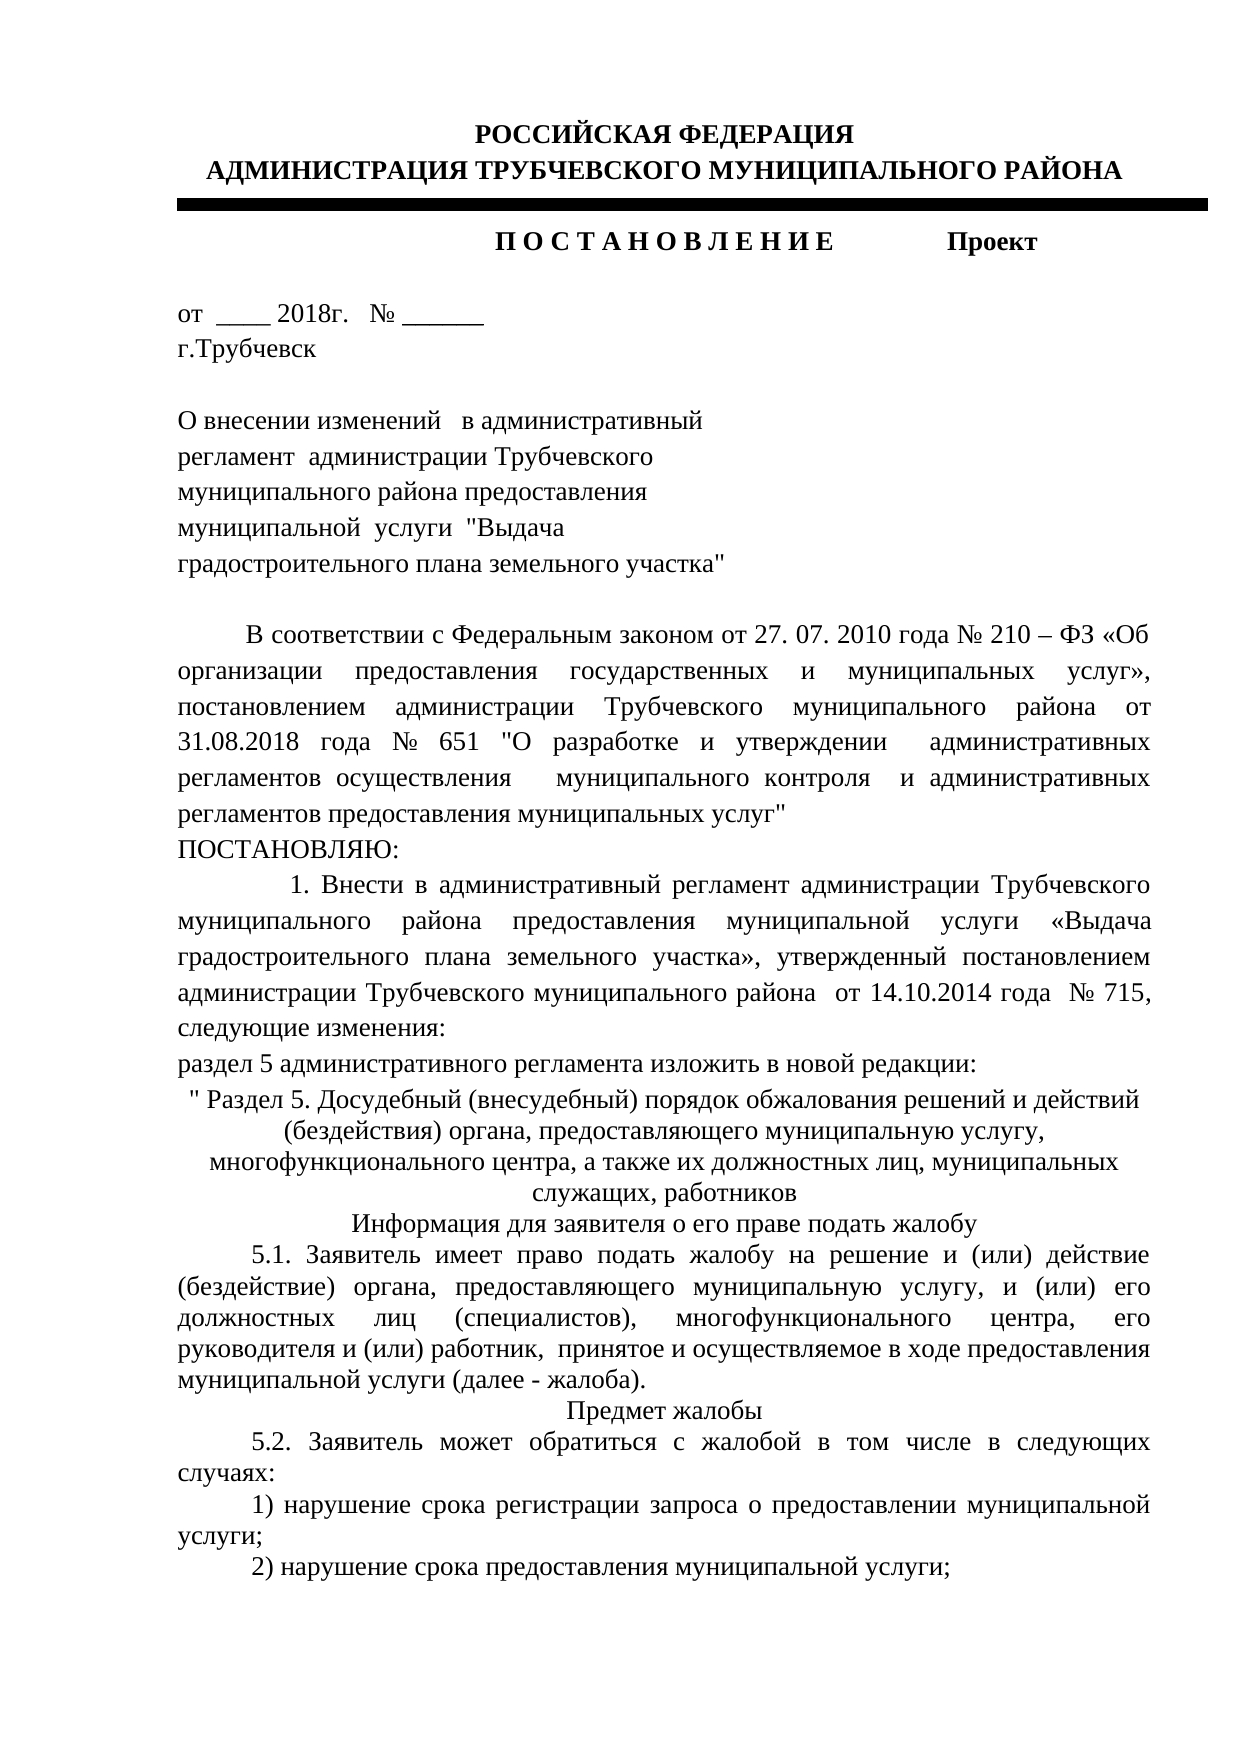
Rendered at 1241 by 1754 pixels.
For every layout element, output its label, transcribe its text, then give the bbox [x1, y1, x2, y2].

text 1) нарушение срока регистрации запроса о предоставлении муниципальной услуги; [177, 1488, 1152, 1550]
text муниципального района предоставления [177, 475, 1152, 507]
text от ____ 2018г. № ______ [177, 297, 1152, 328]
text Информация для заявителя о его праве подать жалобу [177, 1207, 1152, 1238]
text муниципальной услуги "Выдача [177, 511, 1152, 542]
text 1. Внести в административный регламент администрации Трубчевского муниципального района предоставления муниципальной услуги «Выдача градостроительного плана земельного участка», утвержденный постановлением администрации Трубчевского муниципального района от 14.10.2014 года № 715, следующие изменения: [177, 868, 1152, 1042]
text " Раздел 5. Досудебный (внесудебный) порядок обжалования решений и действий (бездействия) органа, предоставляющего муниципальную услугу, многофункционального центра, а также их должностных лиц, муниципальных служащих, работников [177, 1083, 1152, 1207]
text В соответствии с Федеральным законом от 27. 07. 2010 года № 210 – ФЗ «Об организации предоставления государственных и муниципальных услуг», постановлением администрации Трубчевского муниципального района от 31.08.2018 года № 651 "О разработке и утверждении административных регламентов осуществления муниципального контроля и административных регламентов предоставления муниципальных услуг" [177, 618, 1152, 828]
text раздел 5 административного регламента изложить в новой редакции: [177, 1047, 1152, 1078]
text градостроительного плана земельного участка" [177, 547, 1152, 578]
text П О С Т А Н О В Л Е Н И Е Проект [177, 225, 1152, 256]
text 2) нарушение срока предоставления муниципальной услуги; [177, 1550, 1152, 1581]
text ПОСТАНОВЛЯЮ: [177, 833, 1152, 864]
text 5.2. Заявитель может обратиться с жалобой в том числе в следующих случаях: [177, 1425, 1152, 1488]
text 5.1. Заявитель имеет право подать жалобу на решение и (или) действие (бездействие) органа, предоставляющего муниципальную услугу, и (или) его должностных лиц (специалистов), многофункционального центра, его руководителя и (или) работник, принятое и осуществляемое в ходе предоставления муниципальной услуги (далее - жалоба). [177, 1238, 1152, 1394]
text О внесении изменений в административный [177, 404, 1152, 435]
text РОССИЙСКАЯ ФЕДЕРАЦИЯ [177, 118, 1152, 149]
text г.Трубчевск [177, 332, 1152, 364]
text Предмет жалобы [177, 1394, 1152, 1425]
text АДМИНИСТРАЦИЯ ТРУБЧЕВСКОГО МУНИЦИПАЛЬНОГО РАЙОНА [177, 154, 1152, 185]
text регламент администрации Трубчевского [177, 440, 1152, 471]
